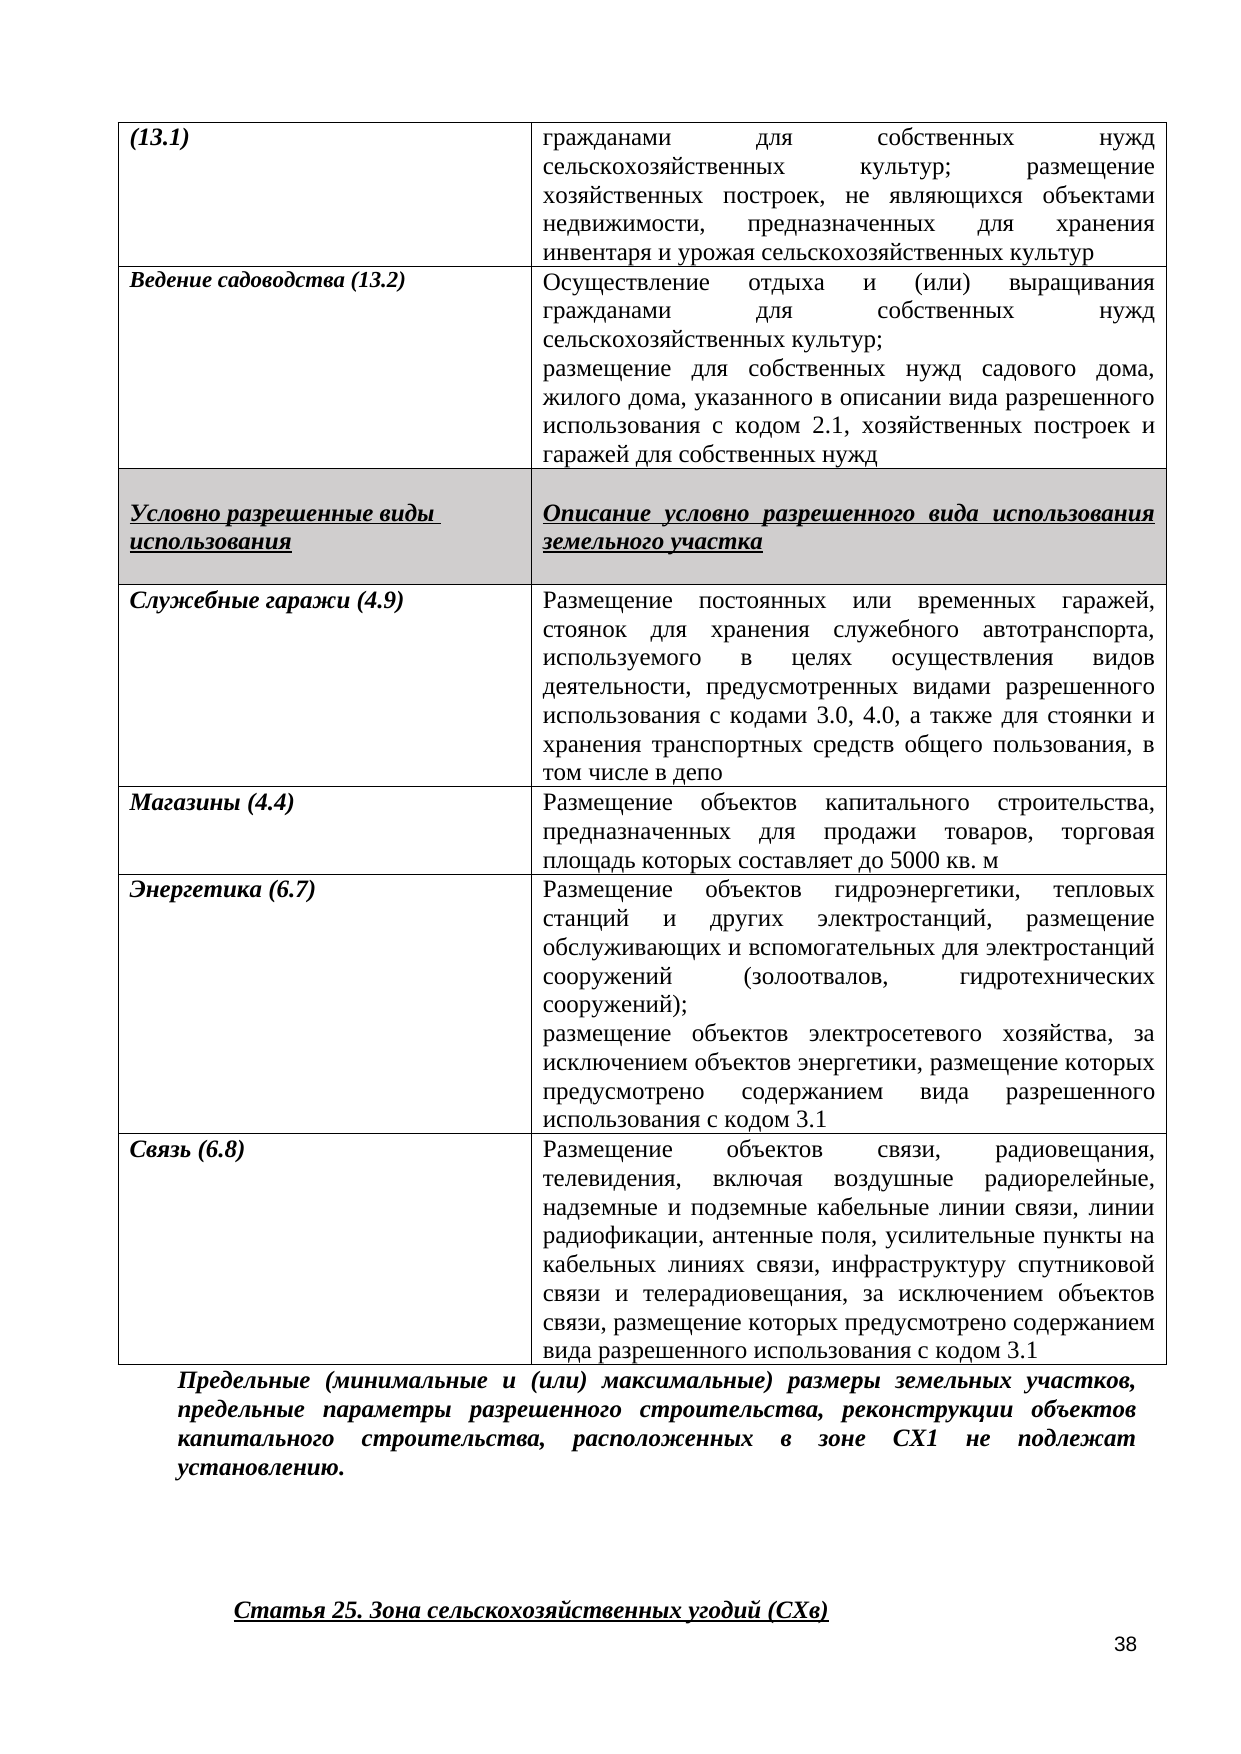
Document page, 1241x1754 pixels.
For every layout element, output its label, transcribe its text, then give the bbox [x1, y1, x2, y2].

text Статья 25. Зона сельскохозяйственных угодий (СХв) [177, 1595, 1137, 1624]
table_cell Размещение объектов связи, радиовещания, телевидения, включая воздушные радиорелейные, надземные и подземные кабельные линии связи, линии радиофикации, антенные поля, усилительные пункты на кабельных линиях связи, инфраструктуру спутниковой связи и телерадиовещания, за исключением объектов связи, размещение которых предусмотрено содержанием вида разрешенного использования с кодом 3.1 [532, 1134, 1166, 1364]
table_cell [119, 123, 531, 266]
table_cell Связь (6.8) [119, 1134, 531, 1364]
table_cell Размещение объектов капитального строительства, предназначенных для продажи товаров, торговая площадь которых составляет до 5000 кв. м [532, 787, 1166, 873]
text Предельные (минимальные и (или) максимальные) размеры земельных участков, предельные параметры разрешенного строительства, реконструкции объектов капитального строительства, расположенных в зоне СХ1 не подлежат установлению. [177, 1365, 1137, 1480]
table_cell Размещение постоянных или временных гаражей, стоянок для хранения служебного автотранспорта, используемого в целях осуществления видов деятельности, предусмотренных видами разрешенного использования с кодами 3.0, 4.0, а также для стоянки и хранения транспортных средств общего пользования, в том числе в депо [532, 585, 1166, 786]
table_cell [532, 123, 1166, 266]
table_cell Служебные гаражи (4.9) [119, 585, 531, 786]
table_cell Магазины (4.4) [119, 787, 531, 873]
table_cell Условно разрешенные виды использования [119, 469, 531, 584]
table_cell Энергетика (6.7) [119, 875, 531, 1133]
table_cell Ведение садоводства (13.2) [119, 267, 531, 468]
table_cell Осуществление отдыха и (или) выращивания гражданами для собственных нужд сельскохозяйственных культур; размещение для собственных нужд садового дома, жилого дома, указанного в описании вида разрешенного использования с кодом 2.1, хозяйственных построек и гаражей для собственных нужд [532, 267, 1166, 468]
table_cell Размещение объектов гидроэнергетики, тепловых станций и других электростанций, размещение обслуживающих и вспомогательных для электростанций сооружений (золоотвалов, гидротехнических сооружений); размещение объектов электросетевого хозяйства, за исключением объектов энергетики, размещение которых предусмотрено содержанием вида разрешенного использования с кодом 3.1 [532, 875, 1166, 1133]
table_cell Описание условно разрешенного вида использования земельного участка [532, 469, 1166, 584]
